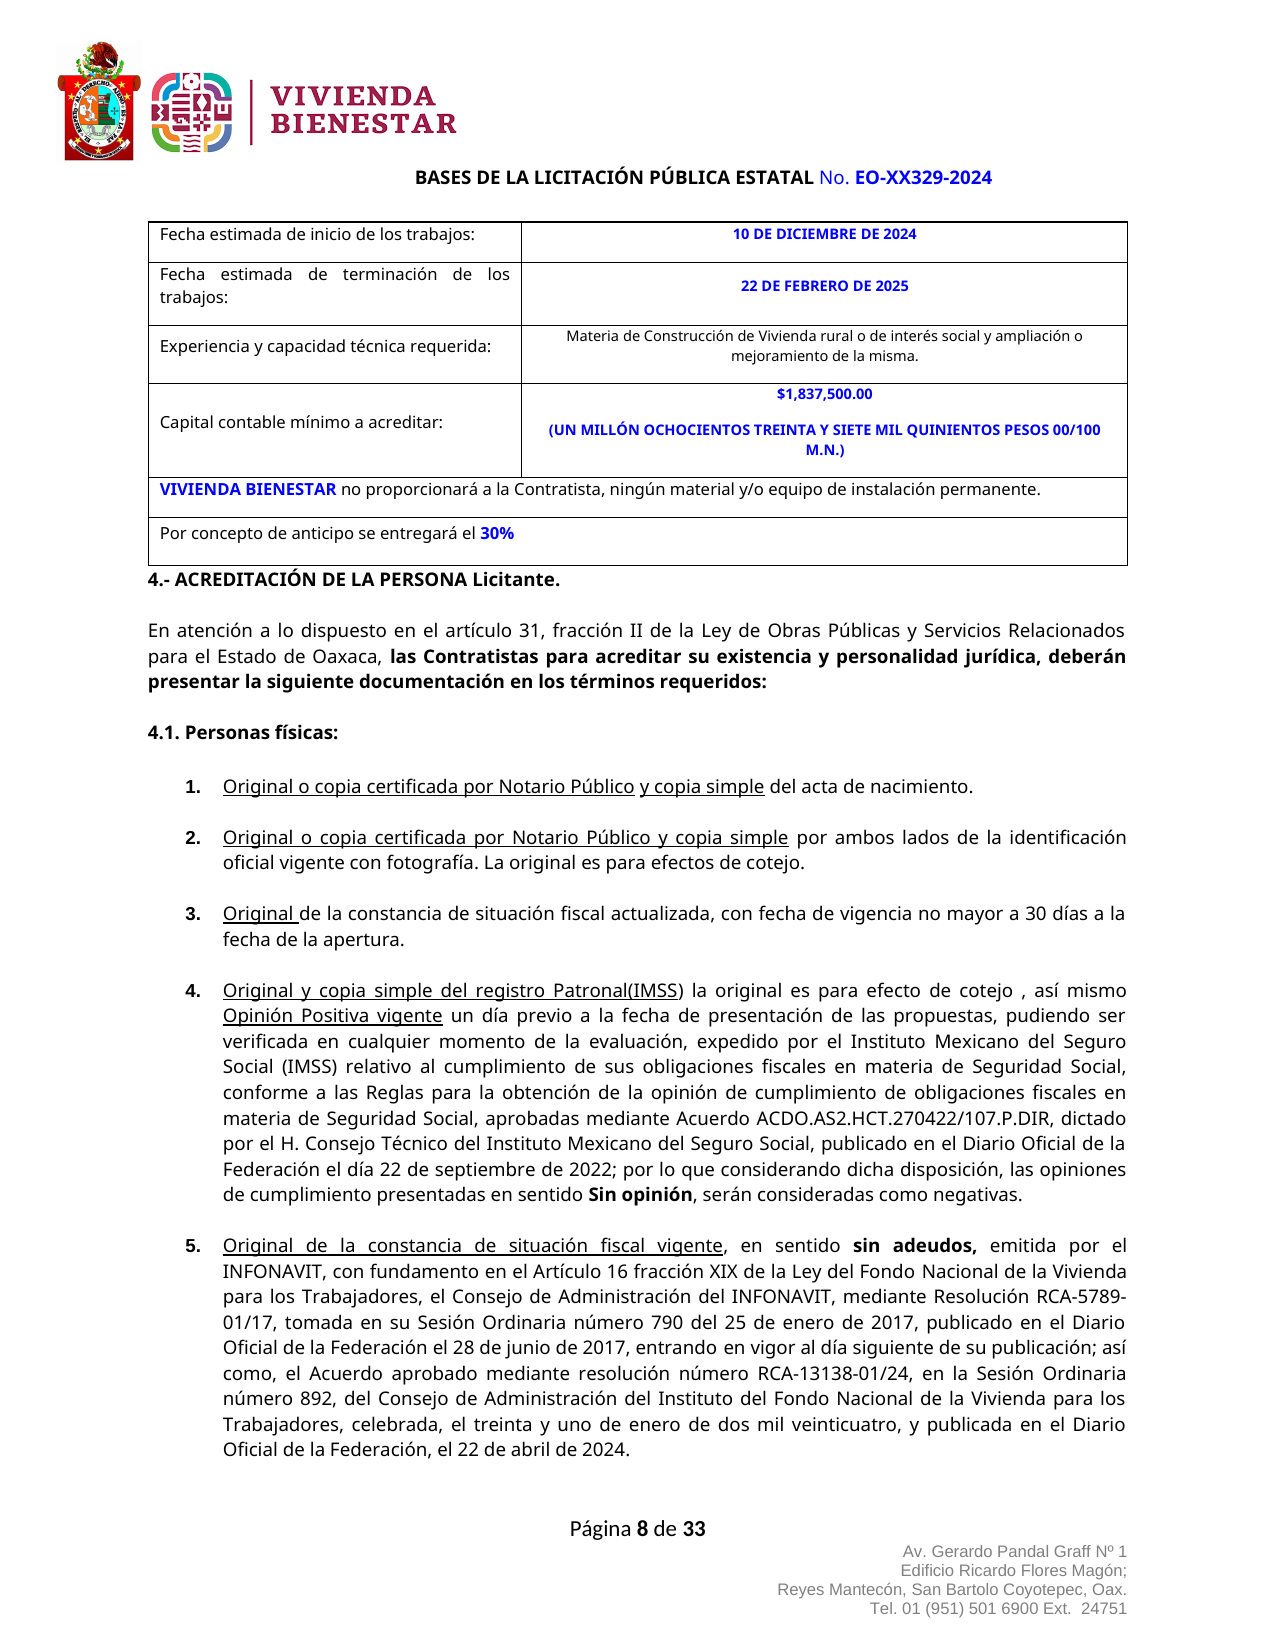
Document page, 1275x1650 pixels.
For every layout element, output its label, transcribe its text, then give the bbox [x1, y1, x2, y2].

table_cell Por concepto de anticipo se entregará el 30% [149, 518, 1127, 565]
text 4.1. Personas físicas: [148, 719, 1127, 745]
table_cell 22 DE FEBRERO DE 2025 [522, 263, 1127, 325]
table_cell Fecha estimada de inicio de los trabajos: [149, 223, 521, 262]
list Original y copia simple del registro Patronal(IMSS) la original es para efecto de cotejo , así mismo Opinión Positiva vigente un día previo a la fecha de presentación de las propuestas, pudiendo ser verificada en cualquier momento de la evaluación, expedido por el Instituto Mexicano del Seguro Social (IMSS) relativo al cumplimiento de sus obligaciones fiscales en materia de Seguridad Social, conforme a las Reglas para la obtención de la opinión de cumplimiento de obligaciones fiscales en materia de Seguridad Social, aprobadas mediante Acuerdo ACDO.AS2.HCT.270422/107.P.DIR, dictado por el H. Consejo Técnico del Instituto Mexicano del Seguro Social, publicado en el Diario Oficial de la Federación el día 22 de septiembre de 2022; por lo que considerando dicha disposición, las opiniones de cumplimiento presentadas en sentido Sin opinión, serán consideradas como negativas. [185, 977, 1127, 1207]
table_cell 10 DE DICIEMBRE DE 2024 [522, 223, 1127, 262]
list Original o copia certificada por Notario Público y copia simple por ambos lados de la identificación oficial vigente con fotografía. La original es para efectos de cotejo. [185, 824, 1127, 875]
picture [147, 64, 473, 161]
table_cell Fecha estimada de terminación de los trabajos: [149, 263, 521, 325]
list Original de la constancia de situación fiscal vigente, en sentido sin adeudos, emitida por el INFONAVIT, con fundamento en el Artículo 16 fracción XIX de la Ley del Fondo Nacional de la Vivienda para los Trabajadores, el Consejo de Administración del INFONAVIT, mediante Resolución RCA-5789-01/17, tomada en su Sesión Ordinaria número 790 del 25 de enero de 2017, publicado en el Diario Oficial de la Federación el 28 de junio de 2017, entrando en vigor al día siguiente de su publicación; así como, el Acuerdo aprobado mediante resolución número RCA-13138-01/24, en la Sesión Ordinaria número 892, del Consejo de Administración del Instituto del Fondo Nacional de la Vivienda para los Trabajadores, celebrada, el treinta y uno de enero de dos mil veinticuatro, y publicada en el Diario Oficial de la Federación, el 22 de abril de 2024. [185, 1232, 1127, 1462]
table_cell $1,837,500.00 (UN MILLÓN OCHOCIENTOS TREINTA Y SIETE MIL QUINIENTOS PESOS 00/100 M.N.) [522, 384, 1127, 477]
list Original o copia certificada por Notario Público y copia simple del acta de nacimiento. [185, 773, 1127, 798]
text En atención a lo dispuesto en el artículo 31, fracción II de la Ley de Obras Públicas y Servicios Relacionados para el Estado de Oaxaca, las Contratistas para acreditar su existencia y personalidad jurídica, deberán presentar la siguiente documentación en los términos requeridos: [148, 617, 1127, 694]
text 4.- ACREDITACIÓN DE LA PERSONA Licitante. [148, 566, 1127, 592]
table_cell VIVIENDA BIENESTAR no proporcionará a la Contratista, ningún material y/o equipo de instalación permanente. [149, 478, 1127, 517]
table_cell Materia de Construcción de Vivienda rural o de interés social y ampliación o mejoramiento de la misma. [522, 326, 1127, 382]
table_cell Capital contable mínimo a acreditar: [149, 384, 521, 477]
table_cell Experiencia y capacidad técnica requerida: [149, 326, 521, 382]
picture [55, 41, 143, 163]
list Original de la constancia de situación fiscal actualizada, con fecha de vigencia no mayor a 30 días a la fecha de la apertura. [185, 901, 1127, 952]
